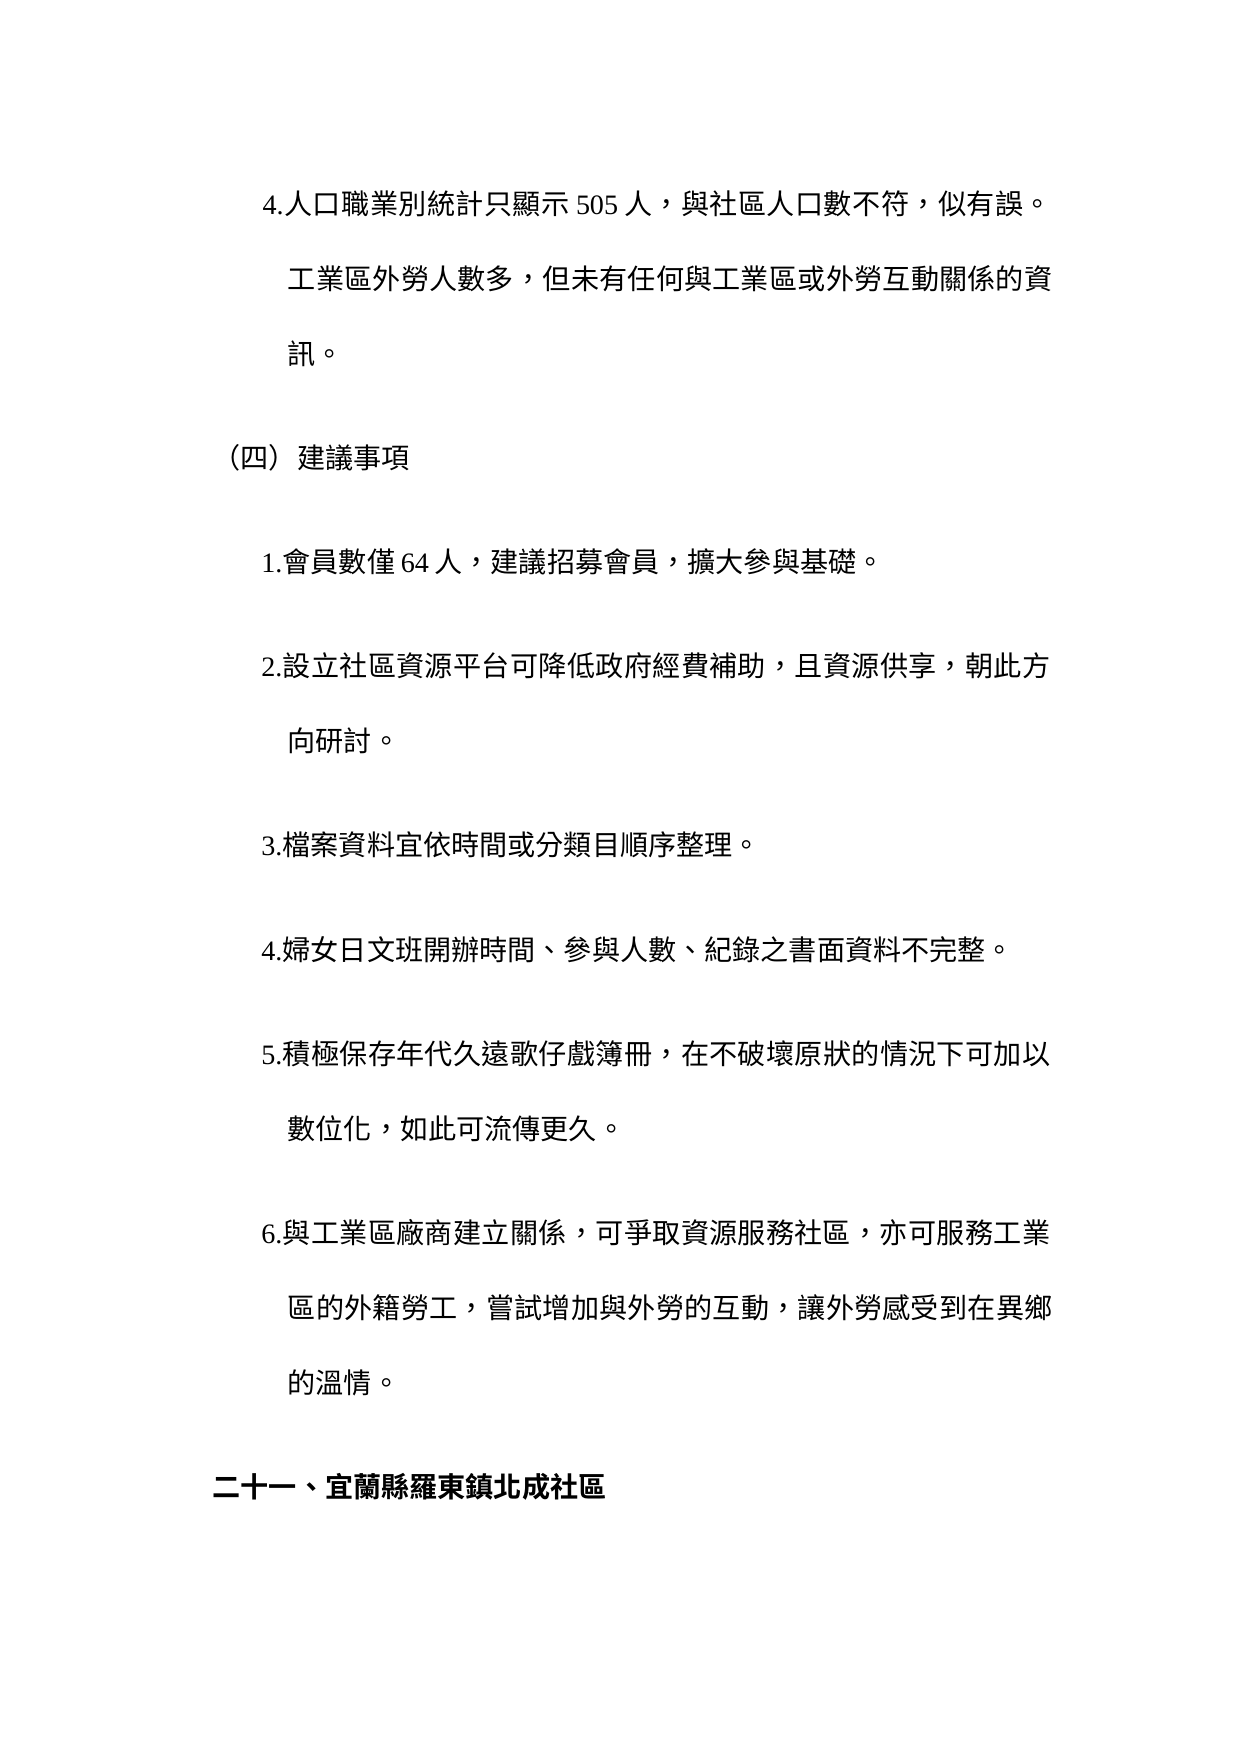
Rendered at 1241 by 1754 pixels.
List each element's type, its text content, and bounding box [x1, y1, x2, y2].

text 4.人口職業別統計只顯示505人，與社區人口數不符，似有誤。工業區外勞人數多，但未有任何與工業區或外勞互動關係的資訊。 [262, 164, 1053, 389]
text 5.積極保存年代久遠歌仔戲簿冊，在不破壞原狀的情況下可加以數位化，如此可流傳更久。 [261, 1014, 1053, 1164]
text 1.會員數僅64人，建議招募會員，擴大參與基礎。 [261, 523, 1053, 598]
text （四）建議事項 [187, 419, 1053, 494]
text 6.與工業區廠商建立關係，可爭取資源服務社區，亦可服務工業區的外籍勞工，嘗試增加與外勞的互動，讓外勞感受到在異鄉的溫情。 [261, 1194, 1053, 1419]
text 2.設立社區資源平台可降低政府經費補助，且資源供享，朝此方向研討。 [261, 627, 1053, 777]
text 4.婦女日文班開辦時間、參與人數、紀錄之書面資料不完整。 [261, 910, 1053, 985]
text 3.檔案資料宜依時間或分類目順序整理。 [261, 806, 1053, 881]
text 二十一、宜蘭縣羅東鎮北成社區 [187, 1448, 1053, 1523]
